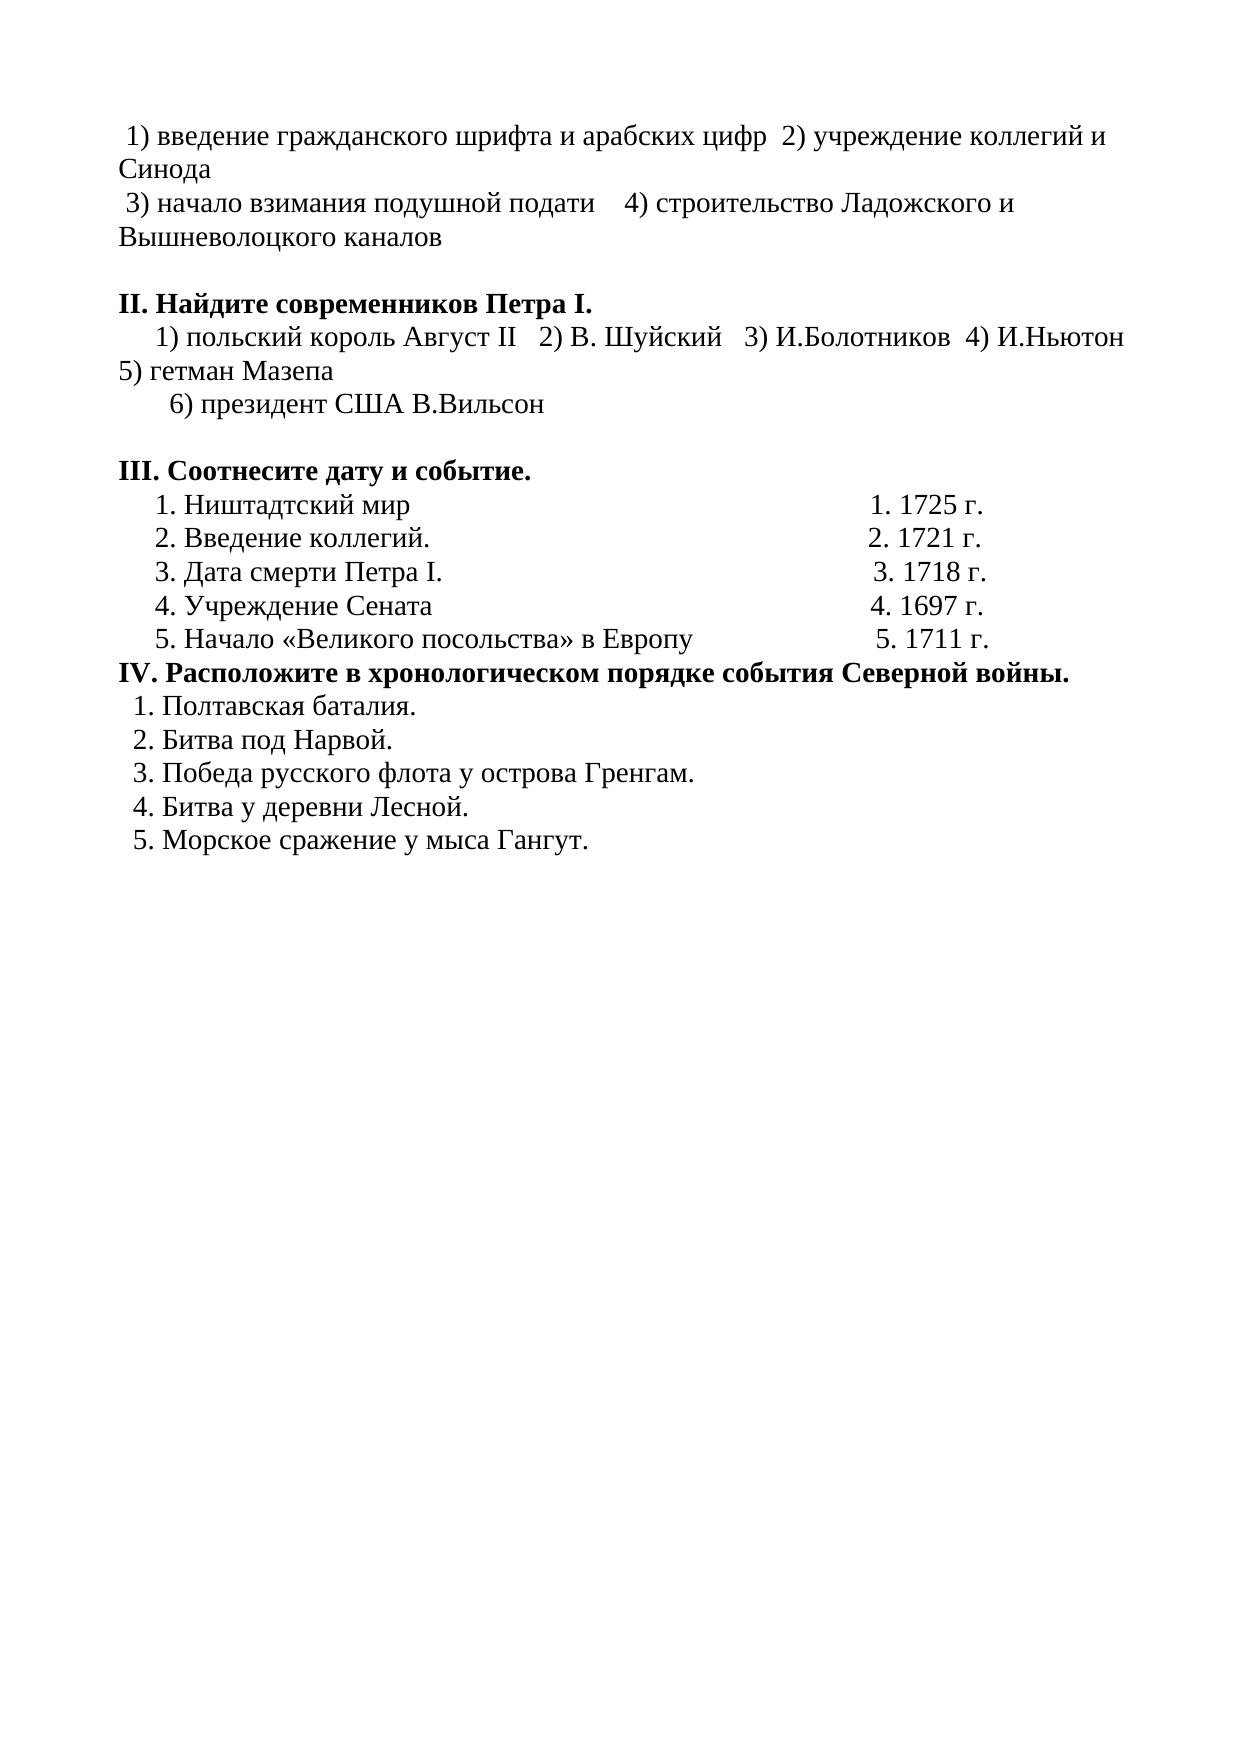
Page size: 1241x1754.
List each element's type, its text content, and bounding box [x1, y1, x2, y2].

text 4. Битва у деревни Лесной. [118, 789, 1152, 822]
text 1. Полтавская баталия. [118, 688, 1152, 722]
text 4. Учреждение Сената 4. . [118, 588, 1152, 621]
text 5. Морское сражение у мыса Гангут. [118, 822, 1152, 856]
text 3) начало взимания подушной подати 4) строительство Ладожского и Вышневолоцкого каналов [118, 185, 1152, 252]
text 1) введение гражданского шрифта и арабских цифр 2) учреждение коллегий и Синода [118, 118, 1152, 185]
text III. Соотнесите дату и событие. [118, 453, 1152, 487]
text 1. Ништадтский мир 1. . [118, 487, 1152, 521]
text IV. Расположите в хронологическом порядке события Северной войны. [118, 655, 1152, 688]
text 5. Начало «Великого посольства» в Европу 5. . [118, 621, 1152, 655]
text 2. Битва под Нарвой. [118, 722, 1152, 755]
text 3. Дата смерти Петра I. 3. . [118, 554, 1152, 588]
text 2. Введение коллегий. 2. . [118, 521, 1152, 554]
text II. Найдите современников Петра I. [118, 286, 1152, 319]
text 3. Победа русского флота у острова Гренгам. [118, 755, 1152, 789]
text 1) польский король Август II 2) В. Шуйский 3) И.Болотников 4) И.Ньютон 5) гетман Мазепа [118, 319, 1152, 386]
text 6) президент США В.Вильсон [118, 386, 1152, 420]
